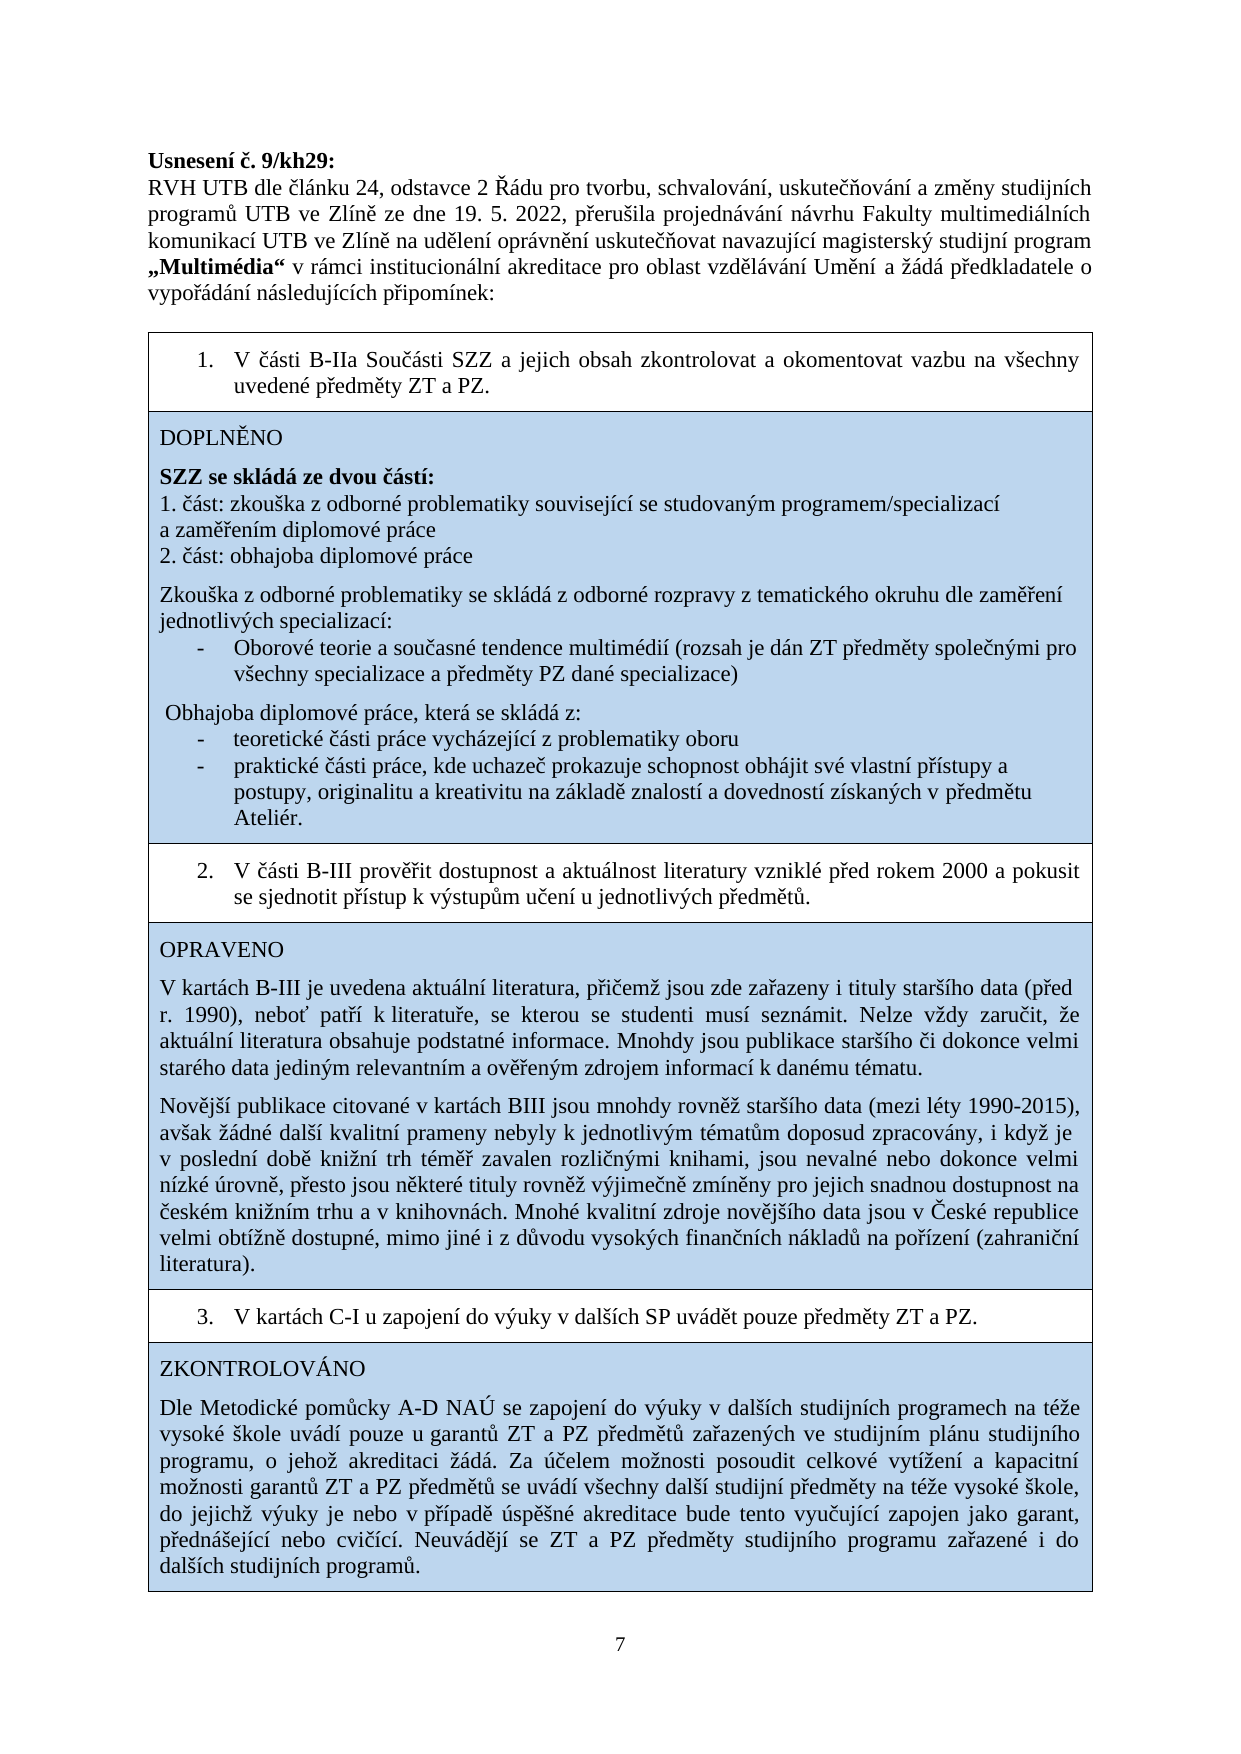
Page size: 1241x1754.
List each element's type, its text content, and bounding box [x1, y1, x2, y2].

table_cell V části B-III prověřit dostupnost a aktuálnost literatury vzniklé před rokem 2000 a pokusit se sjednotit přístup k výstupům učení u jednotlivých předmětů. [149, 844, 1092, 922]
table_cell V kartách C-I u zapojení do výuky v dalších SP uvádět pouze předměty ZT a PZ. [149, 1290, 1092, 1342]
text RVH UTB dle článku 24, odstavce 2 Řádu pro tvorbu, schvalování, uskutečňování a změny studijních programů UTB ve Zlíně ze dne 19. 5. 2022, přerušila projednávání návrhu Fakulty multimediálních komunikací UTB ve Zlíně na udělení oprávnění uskutečňovat navazující magisterský studijní program „Multimédia“ v rámci institucionální akreditace pro oblast vzdělávání Umění a žádá předkladatele o vypořádání následujících připomínek: [148, 174, 1093, 306]
text Usnesení č. 9/kh29: [148, 148, 1093, 174]
table_header V části B-IIa Součásti SZZ a jejich obsah zkontrolovat a okomentovat vazbu na všechny uvedené předměty ZT a PZ. [149, 333, 1092, 411]
table_cell OPRAVENO V kartách B-III je uvedena aktuální literatura, přičemž jsou zde zařazeny i tituly staršího data (před r. 1990), neboť patří k literatuře, se kterou se studenti musí seznámit. Nelze vždy zaručit, že aktuální literatura obsahuje podstatné informace. Mnohdy jsou publikace staršího či dokonce velmi starého data jediným relevantním a ověřeným zdrojem informací k danému tématu. Novější publikace citované v kartách BIII jsou mnohdy rovněž staršího data (mezi léty 1990-2015), avšak žádné další kvalitní prameny nebyly k jednotlivým tématům doposud zpracovány, i když je v poslední době knižní trh téměř zavalen rozličnými knihami, jsou nevalné nebo dokonce velmi nízké úrovně, přesto jsou některé tituly rovněž výjimečně zmíněny pro jejich snadnou dostupnost na českém knižním trhu a v knihovnách. Mnohé kvalitní zdroje novějšího data jsou v České republice velmi obtížně dostupné, mimo jiné i z důvodu vysokých finančních nákladů na pořízení (zahraniční literatura). [149, 923, 1092, 1289]
table_cell DOPLNĚNO SZZ se skládá ze dvou částí: 1. část: zkouška z odborné problematiky související se studovaným programem/specializací a zaměřením diplomové práce 2. část: obhajoba diplomové práce Zkouška z odborné problematiky se skládá z odborné rozpravy z tematického okruhu dle zaměření jednotlivých specializací: Oborové teorie a současné tendence multimédií (rozsah je dán ZT předměty společnými pro všechny specializace a předměty PZ dané specializace) Obhajoba diplomové práce, která se skládá z: teoretické části práce vycházející z problematiky oboru praktické části práce, kde uchazeč prokazuje schopnost obhájit své vlastní přístupy a postupy, originalitu a kreativitu na základě znalostí a dovedností získaných v předmětu Ateliér. [149, 412, 1092, 843]
table_cell ZKONTROLOVÁNO Dle Metodické pomůcky A-D NAÚ se zapojení do výuky v dalších studijních programech na téže vysoké škole uvádí pouze u garantů ZT a PZ předmětů zařazených ve studijním plánu studijního programu, o jehož akreditaci žádá. Za účelem možnosti posoudit celkové vytížení a kapacitní možnosti garantů ZT a PZ předmětů se uvádí všechny další studijní předměty na téže vysoké škole, do jejichž výuky je nebo v případě úspěšné akreditace bude tento vyučující zapojen jako garant, přednášející nebo cvičící. Neuvádějí se ZT a PZ předměty studijního programu zařazené i do dalších studijních programů. [149, 1343, 1092, 1591]
